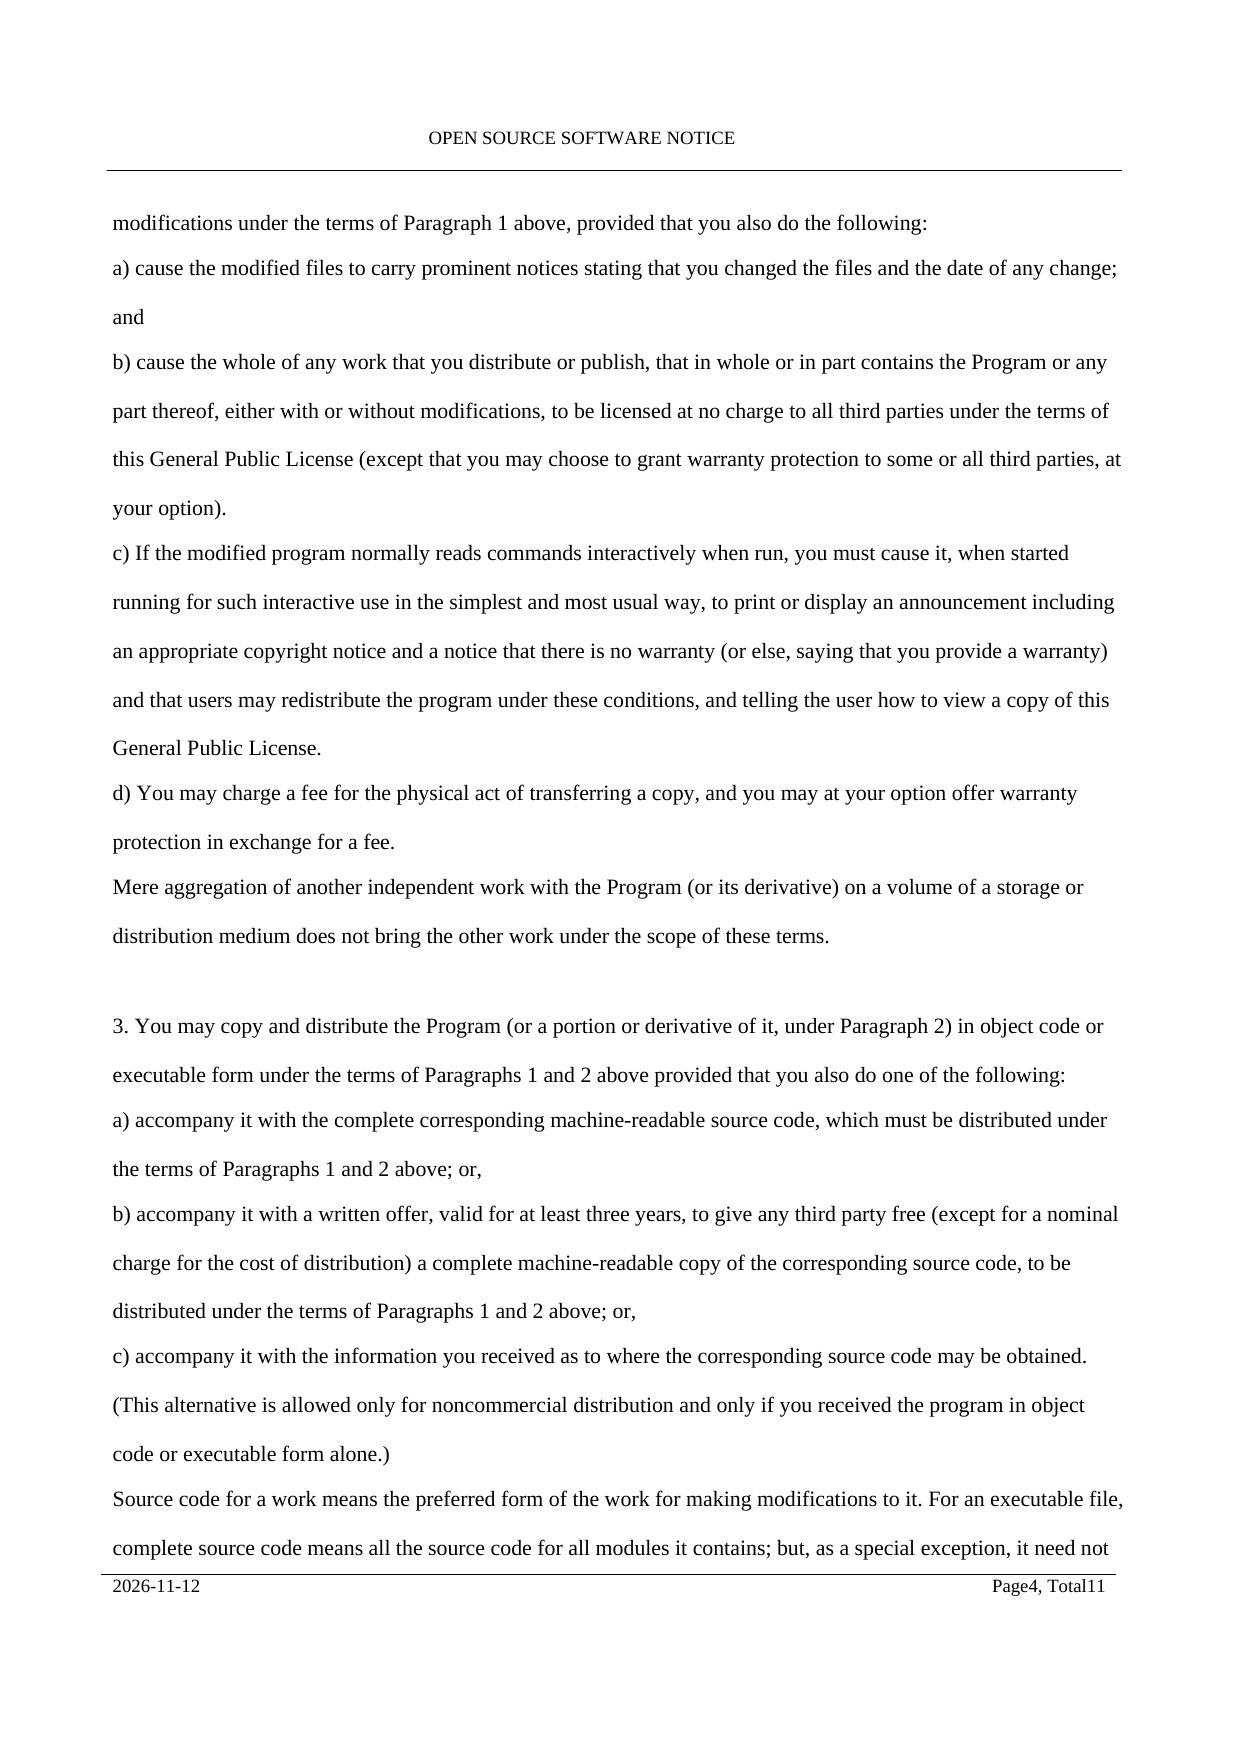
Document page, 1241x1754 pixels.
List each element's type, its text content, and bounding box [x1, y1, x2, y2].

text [112, 206, 1128, 239]
text a) cause the modified files to carry prominent notices stating that you changed the files and the date of any change; and [112, 251, 1128, 333]
text Mere aggregation of another independent work with the Program (or its derivative) on a volume of a storage or distribution medium does not bring the other work under the scope of these terms. [112, 871, 1128, 952]
text c) If the modified program normally reads commands interactively when run, you must cause it, when started running for such interactive use in the simplest and most usual way, to print or display an announcement including an appropriate copyright notice and a notice that there is no warranty (or else, saying that you provide a warranty) and that users may redistribute the program under these conditions, and telling the user how to view a copy of this General Public License. [112, 537, 1128, 764]
text c) accompany it with the information you received as to where the corresponding source code may be obtained. (This alternative is allowed only for noncommercial distribution and only if you received the program in object code or executable form alone.) [112, 1340, 1128, 1470]
text b) cause the whole of any work that you distribute or publish, that in whole or in part contains the Program or any part thereof, either with or without modifications, to be licensed at no charge to all third parties under the terms of this General Public License (except that you may choose to grant warranty protection to some or all third parties, at your option). [112, 345, 1128, 524]
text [112, 1482, 1128, 1564]
text 3. You may copy and distribute the Program (or a portion or derivative of it, under Paragraph 2) in object code or executable form under the terms of Paragraphs 1 and 2 above provided that you also do one of the following: [112, 1009, 1128, 1091]
text a) accompany it with the complete corresponding machine-readable source code, which must be distributed under the terms of Paragraphs 1 and 2 above; or, [112, 1103, 1128, 1185]
text b) accompany it with a written offer, valid for at least three years, to give any third party free (except for a nominal charge for the cost of distribution) a complete machine-readable copy of the corresponding source code, to be distributed under the terms of Paragraphs 1 and 2 above; or, [112, 1197, 1128, 1327]
text d) You may charge a fee for the physical act of transferring a copy, and you may at your option offer warranty protection in exchange for a fee. [112, 777, 1128, 858]
